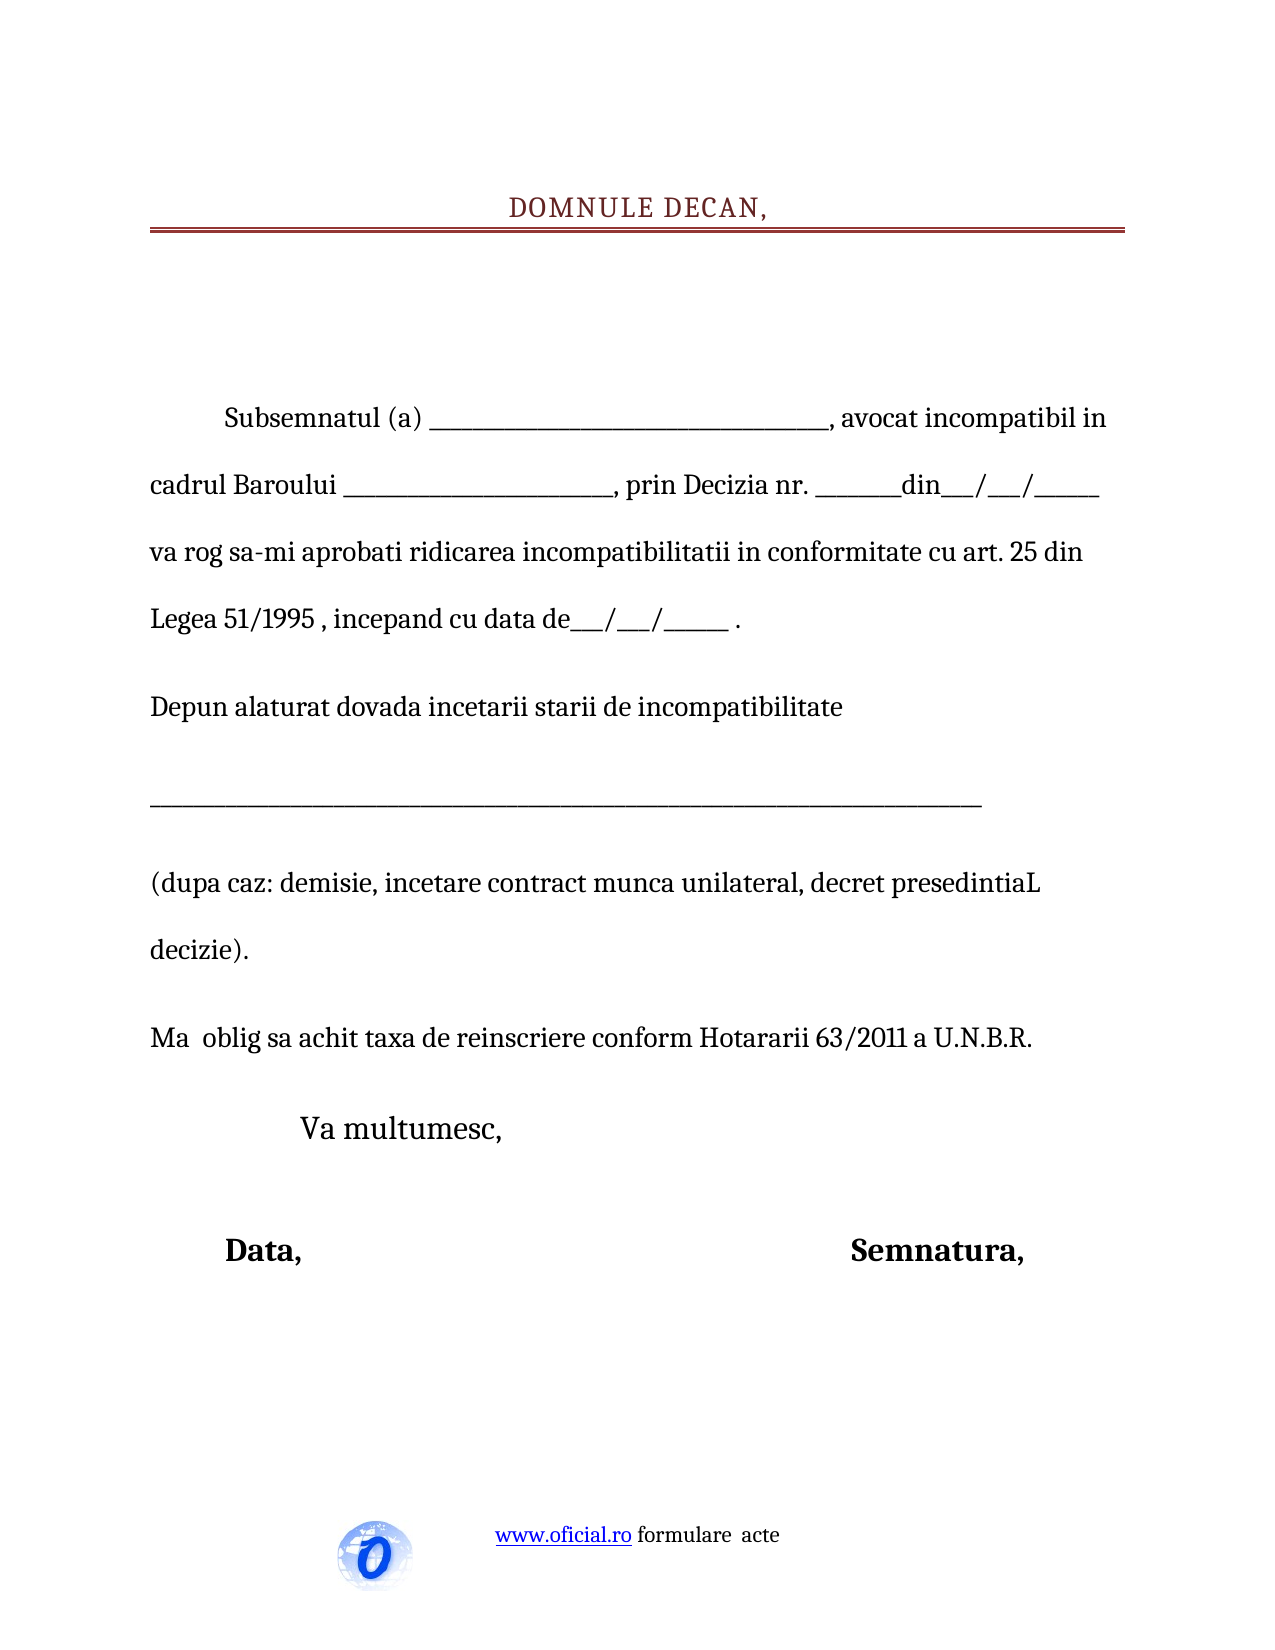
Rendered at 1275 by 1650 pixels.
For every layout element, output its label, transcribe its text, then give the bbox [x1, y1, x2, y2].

text Depun alaturat dovada incetarii starii de incompatibilitate [150, 691, 1125, 724]
subtitle DOMNULE DECAN, [150, 192, 1125, 227]
picture [337, 1520, 413, 1589]
text _____________________________________________________________________________ [150, 778, 1125, 812]
text Ma oblig sa achit taxa de reinscriere conform Hotararii 63/2011 a U.N.B.R. [150, 1021, 1125, 1055]
text Va multumesc, [150, 1109, 1125, 1148]
text Subsemnatul (a) _____________________________________, avocat incompatibil in cadrul Baroului _________________________, prin Decizia nr. ________din___/___/______ va rog sa-mi aprobati ridicarea incompatibilitatii in conformitate cu art. 25 din Legea 51/1995 , incepand cu data de___/___/______ . [150, 401, 1125, 636]
text (dupa caz: demisie, incetare contract munca unilateral, decret presedintiaL decizie). [150, 866, 1125, 967]
text Data, Semnatura, [150, 1231, 1125, 1270]
